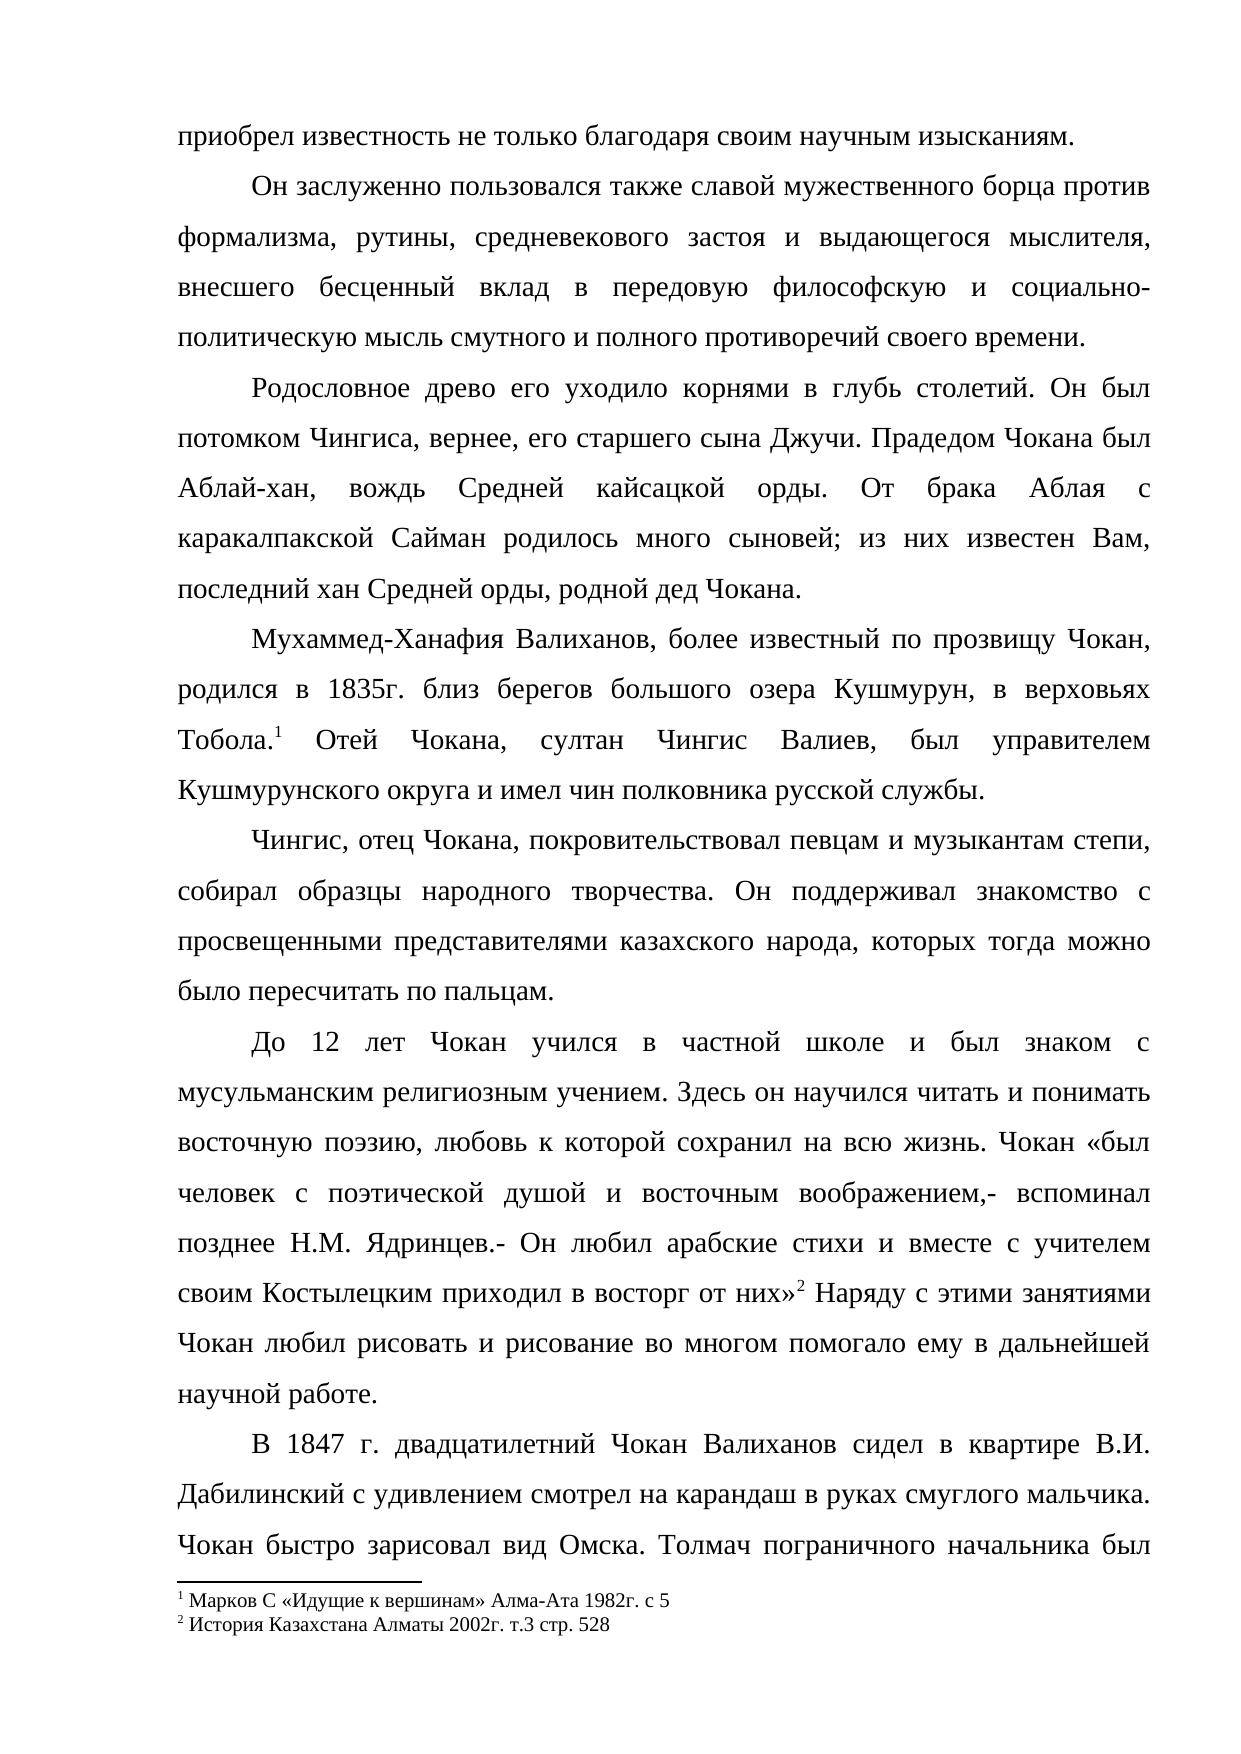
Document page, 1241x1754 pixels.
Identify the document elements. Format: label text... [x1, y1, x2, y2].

text До 12 лет Чокан учился в частной школе и был знаком с мусульманским религиозным учением. Здесь он научился читать и понимать восточную поэзию, любовь к которой сохранил на всю жизнь. Чокан «был человек с поэтической душой и восточным воображением,- вспоминал позднее Н.М. Ядринцев.- Он любил арабские стихи и вместе с учителем своим Костылецким приходил в восторг от них» Наряду с этими занятиями Чокан любил рисовать и рисование во многом помогало ему в дальнейшей научной работе. [177, 1024, 1152, 1409]
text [177, 1426, 1152, 1560]
text Родословное древо его уходило корнями в глубь столетий. Он был потомком Чингиса, вернее, его старшего сына Джучи. Прадедом Чокана был Аблай-хан, вождь Средней кайсацкой орды. От брака Аблая с каракалпакской Сайман родилось много сыновей; из них известен Вам, последний хан Средней орды, родной дед Чокана. [177, 370, 1152, 604]
text Чингис, отец Чокана, покровительствовал певцам и музыкантам степи, собирал образцы народного творчества. Он поддерживал знакомство с просвещенными представителями казахского народа, которых тогда можно было пересчитать по пальцам. [177, 822, 1152, 1007]
text Он заслуженно пользовался также славой мужественного борца против формализма, рутины, средневекового застоя и выдающегося мыслителя, внесшего бесценный вклад в передовую философскую и социально- политическую мысль смутного и полного противоречий своего времени. [177, 168, 1152, 353]
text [177, 118, 1152, 152]
text Мухаммед-Ханафия Валиханов, более известный по прозвищу Чокан, родился в 1835г. близ берегов большого озера Кушмурун, в верховьях Тобола. Отей Чокана, султан Чингис Валиев, был управителем Кушмурунского округа и имел чин полковника русской службы. [177, 621, 1152, 806]
